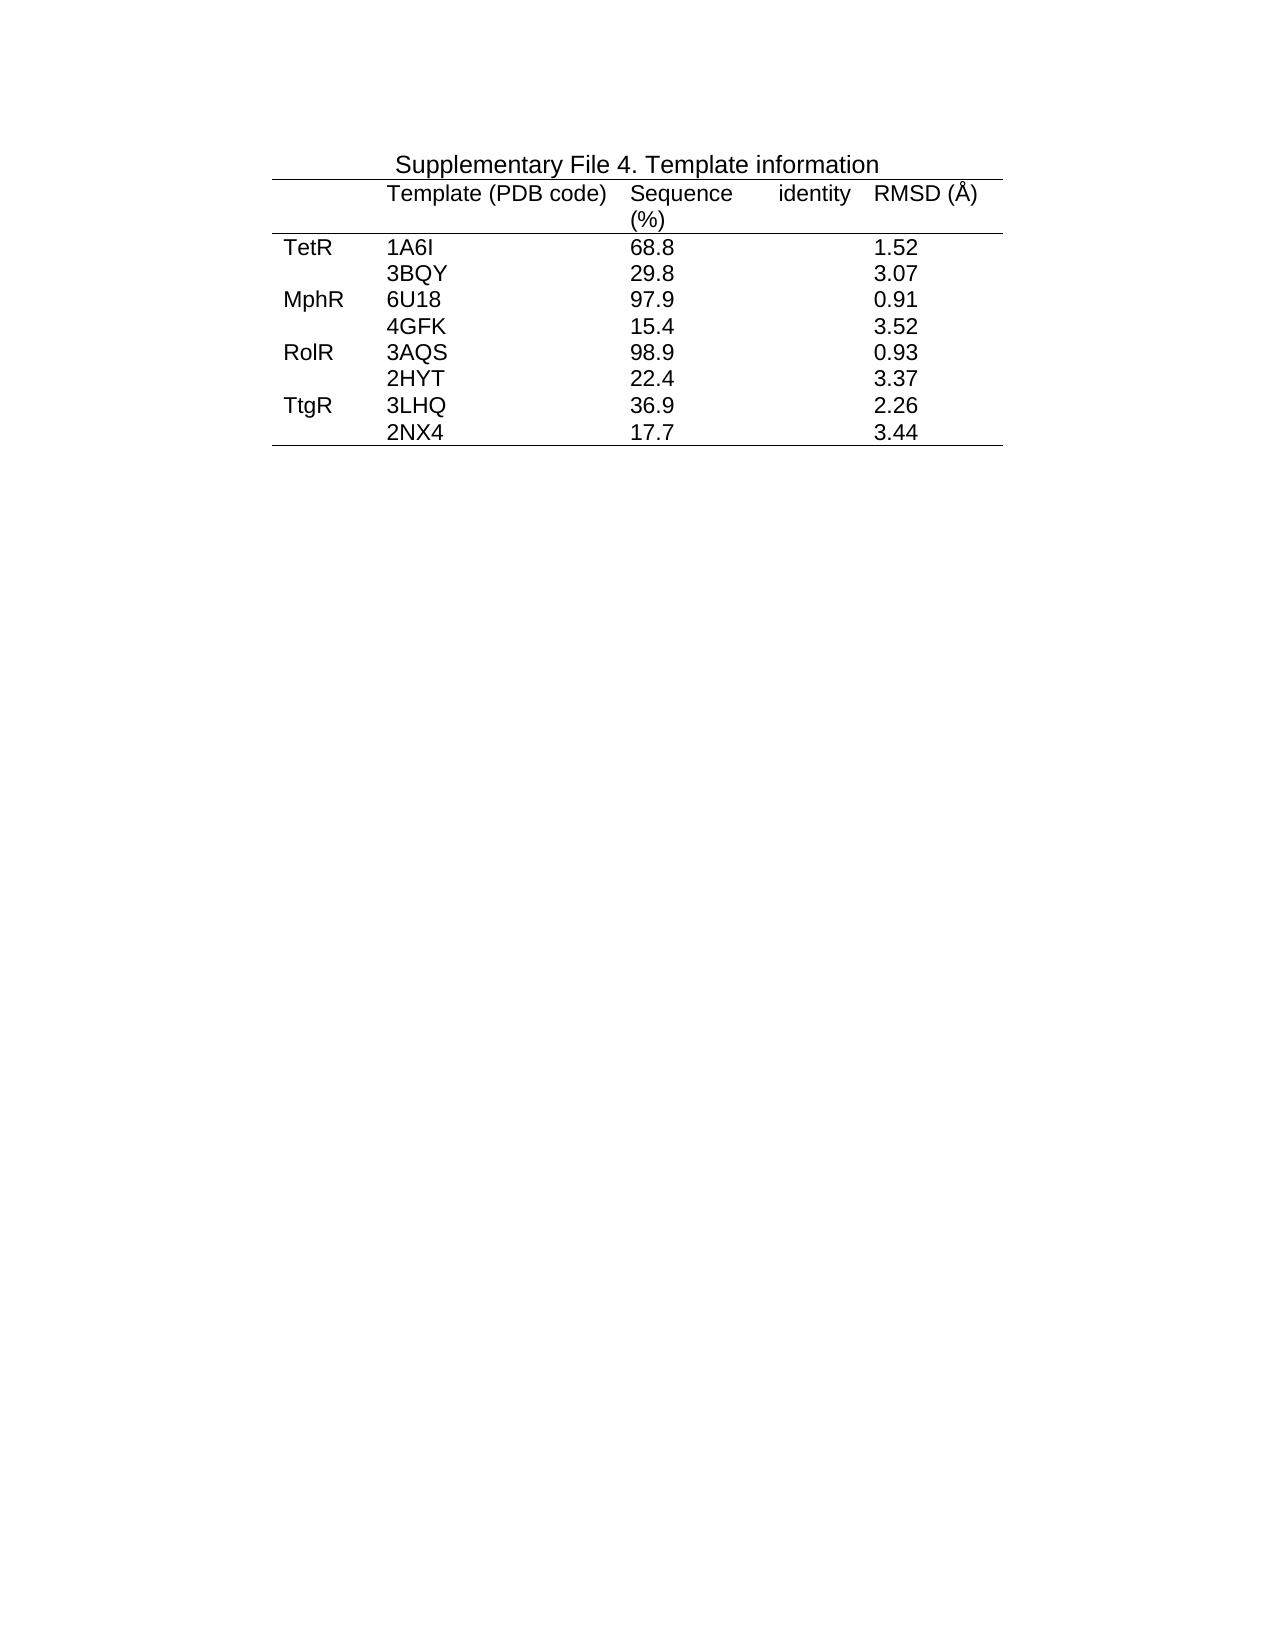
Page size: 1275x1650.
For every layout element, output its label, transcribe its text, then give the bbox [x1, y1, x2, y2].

table_cell 6U18 [375, 286, 618, 313]
table_cell RolR [272, 339, 375, 392]
table_cell 2HYT [375, 365, 618, 392]
table_cell 97.9 [619, 286, 862, 313]
table_cell 22.4 [619, 365, 862, 392]
table_cell 3.52 [862, 313, 1003, 339]
table_cell 4GFK [375, 313, 618, 339]
table_header Sequence identity (%) [619, 180, 862, 232]
table_cell 3.07 [862, 260, 1003, 286]
table_cell 0.91 [862, 286, 1003, 313]
table_cell 3.37 [862, 365, 1003, 392]
table_header RMSD (Å) [862, 180, 1003, 232]
text Supplementary File 4. Template information [150, 150, 1125, 179]
table_cell 1.52 [862, 234, 1003, 260]
table_cell 17.7 [619, 418, 862, 445]
table_cell 68.8 [619, 234, 862, 260]
table_cell 2.26 [862, 392, 1003, 418]
table_cell MphR [272, 286, 375, 339]
table_cell 2NX4 [375, 418, 618, 445]
table_cell TetR [272, 234, 375, 286]
table_cell 3AQS [375, 339, 618, 365]
table_cell 1A6I [375, 234, 618, 260]
table_cell 15.4 [619, 313, 862, 339]
table_cell 98.9 [619, 339, 862, 365]
table_cell 3BQY [375, 260, 618, 286]
table_header [272, 180, 375, 232]
table_cell 0.93 [862, 339, 1003, 365]
table_cell 36.9 [619, 392, 862, 418]
table_cell TtgR [272, 392, 375, 445]
table_cell 3LHQ [375, 392, 618, 418]
table_header Template (PDB code) [375, 180, 618, 232]
table_cell 3.44 [862, 418, 1003, 445]
table_cell 29.8 [619, 260, 862, 286]
